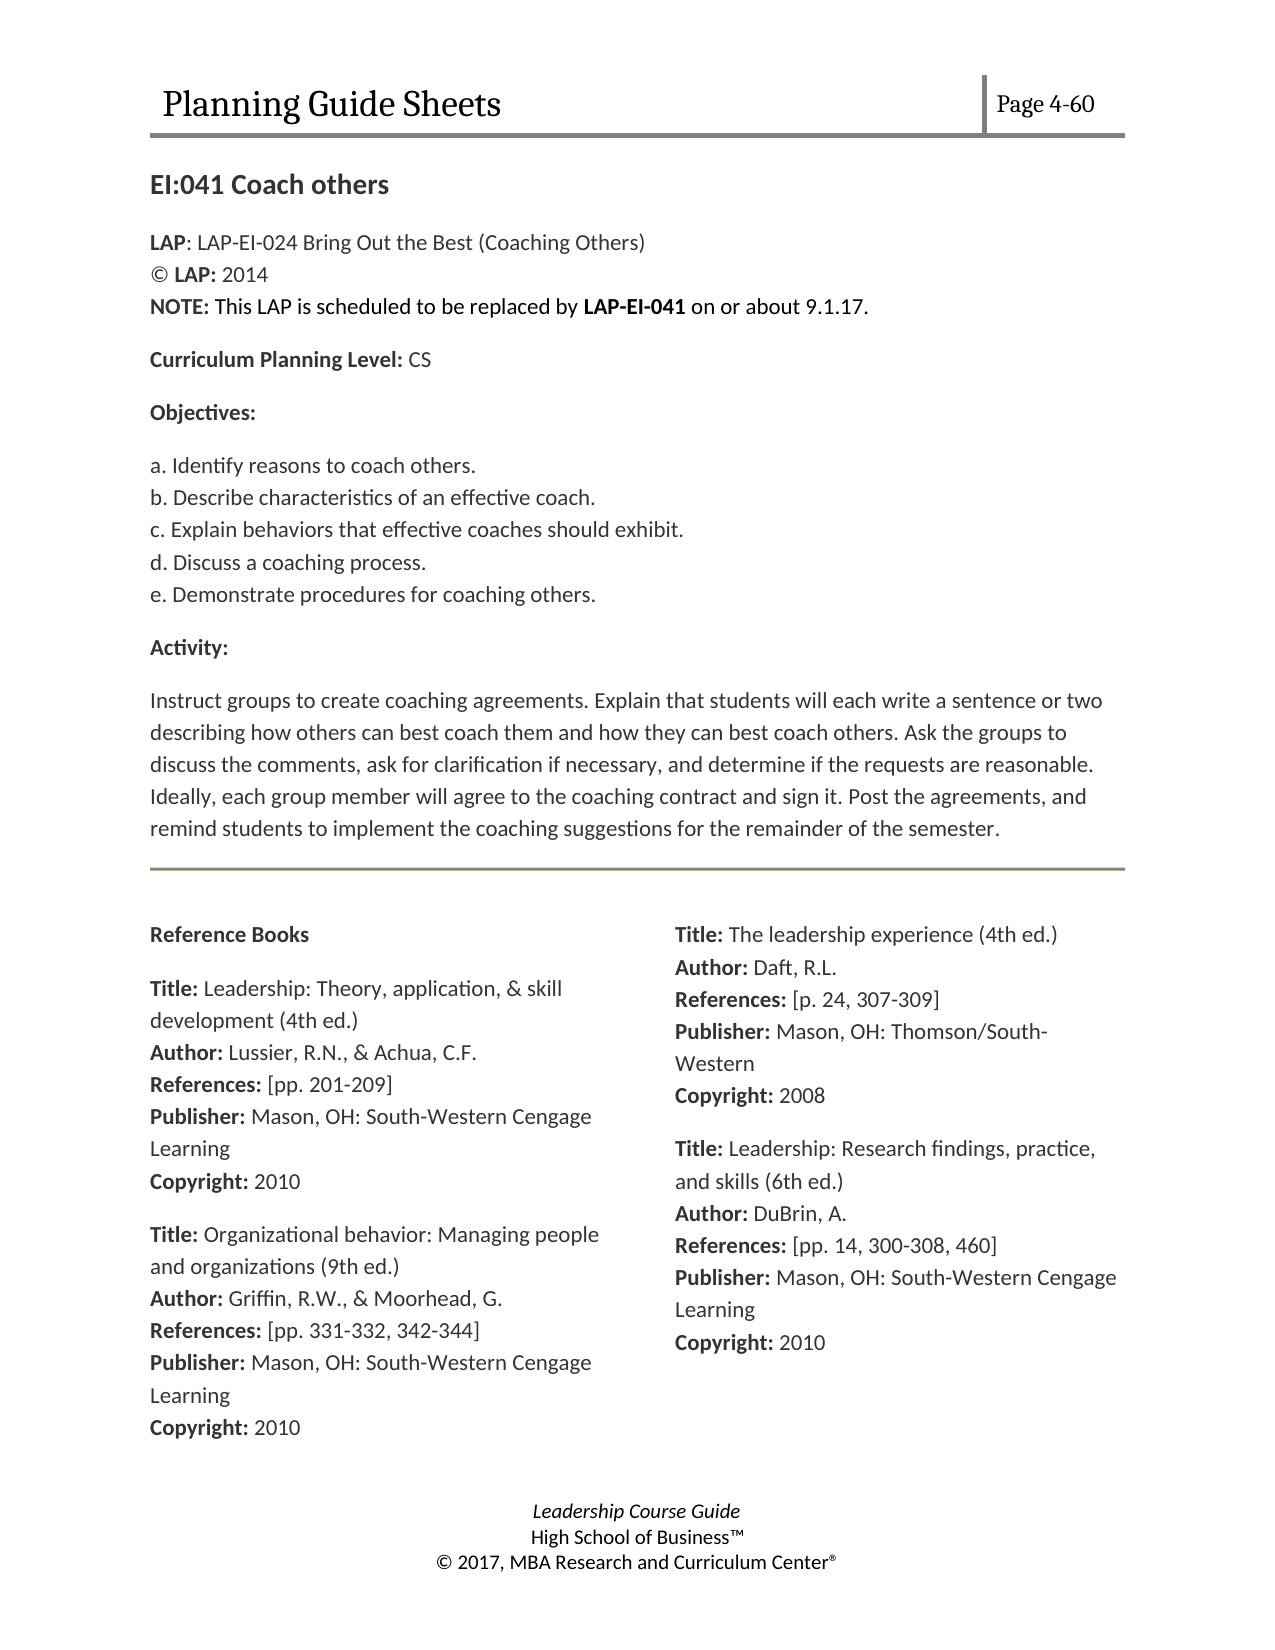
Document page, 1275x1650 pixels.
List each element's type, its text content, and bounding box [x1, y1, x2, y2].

text Title: Leadership: Theory, application, & skill development (4th ed.) Author: Lussier, R.N., & Achua, C.F. References: [pp. 201-209] Publisher: Mason, OH: South-Western Cengage Learning Copyright: 2010 [150, 974, 600, 1195]
text Objectives: [150, 398, 1125, 426]
text Activity: [150, 633, 1125, 661]
text EI:041 Coach others [150, 166, 1125, 201]
text LAP: LAP-EI-024 Bring Out the Best (Coaching Others) © LAP: 2014 NOTE: This LAP is scheduled to be replaced by LAP-EI-041 on or about 9.1.17. [150, 228, 1125, 320]
text Title: Organizational behavior: Managing people and organizations (9th ed.) Author: Griffin, R.W., & Moorhead, G. References: [pp. 331-332, 342-344] Publisher: Mason, OH: South-Western Cengage Learning Copyright: 2010 [150, 1220, 600, 1441]
text a. Identify reasons to coach others. b. Describe characteristics of an effective coach. c. Explain behaviors that effective coaches should exhibit. d. Discuss a coaching process. e. Demonstrate procedures for coaching others. [150, 451, 1125, 608]
text Reference Books [150, 921, 600, 949]
text Curriculum Planning Level: CS [150, 345, 1125, 373]
text Title: The leadership experience (4th ed.) Author: Daft, R.L. References: [p. 24, 307-309] Publisher: Mason, OH: Thomson/South-Western Copyright: 2008 [675, 921, 1125, 1109]
text Title: Leadership: Research findings, practice, and skills (6th ed.) Author: DuBrin, A. References: [pp. 14, 300-308, 460] Publisher: Mason, OH: South-Western Cengage Learning Copyright: 2010 [675, 1134, 1125, 1356]
text Instruct groups to create coaching agreements. Explain that students will each write a sentence or two describing how others can best coach them and how they can best coach others. Ask the groups to discuss the comments, ask for clarification if necessary, and determine if the requests are reasonable. Ideally, each group member will agree to the coaching contract and sign it. Post the agreements, and remind students to implement the coaching suggestions for the remainder of the semester. [150, 686, 1125, 843]
